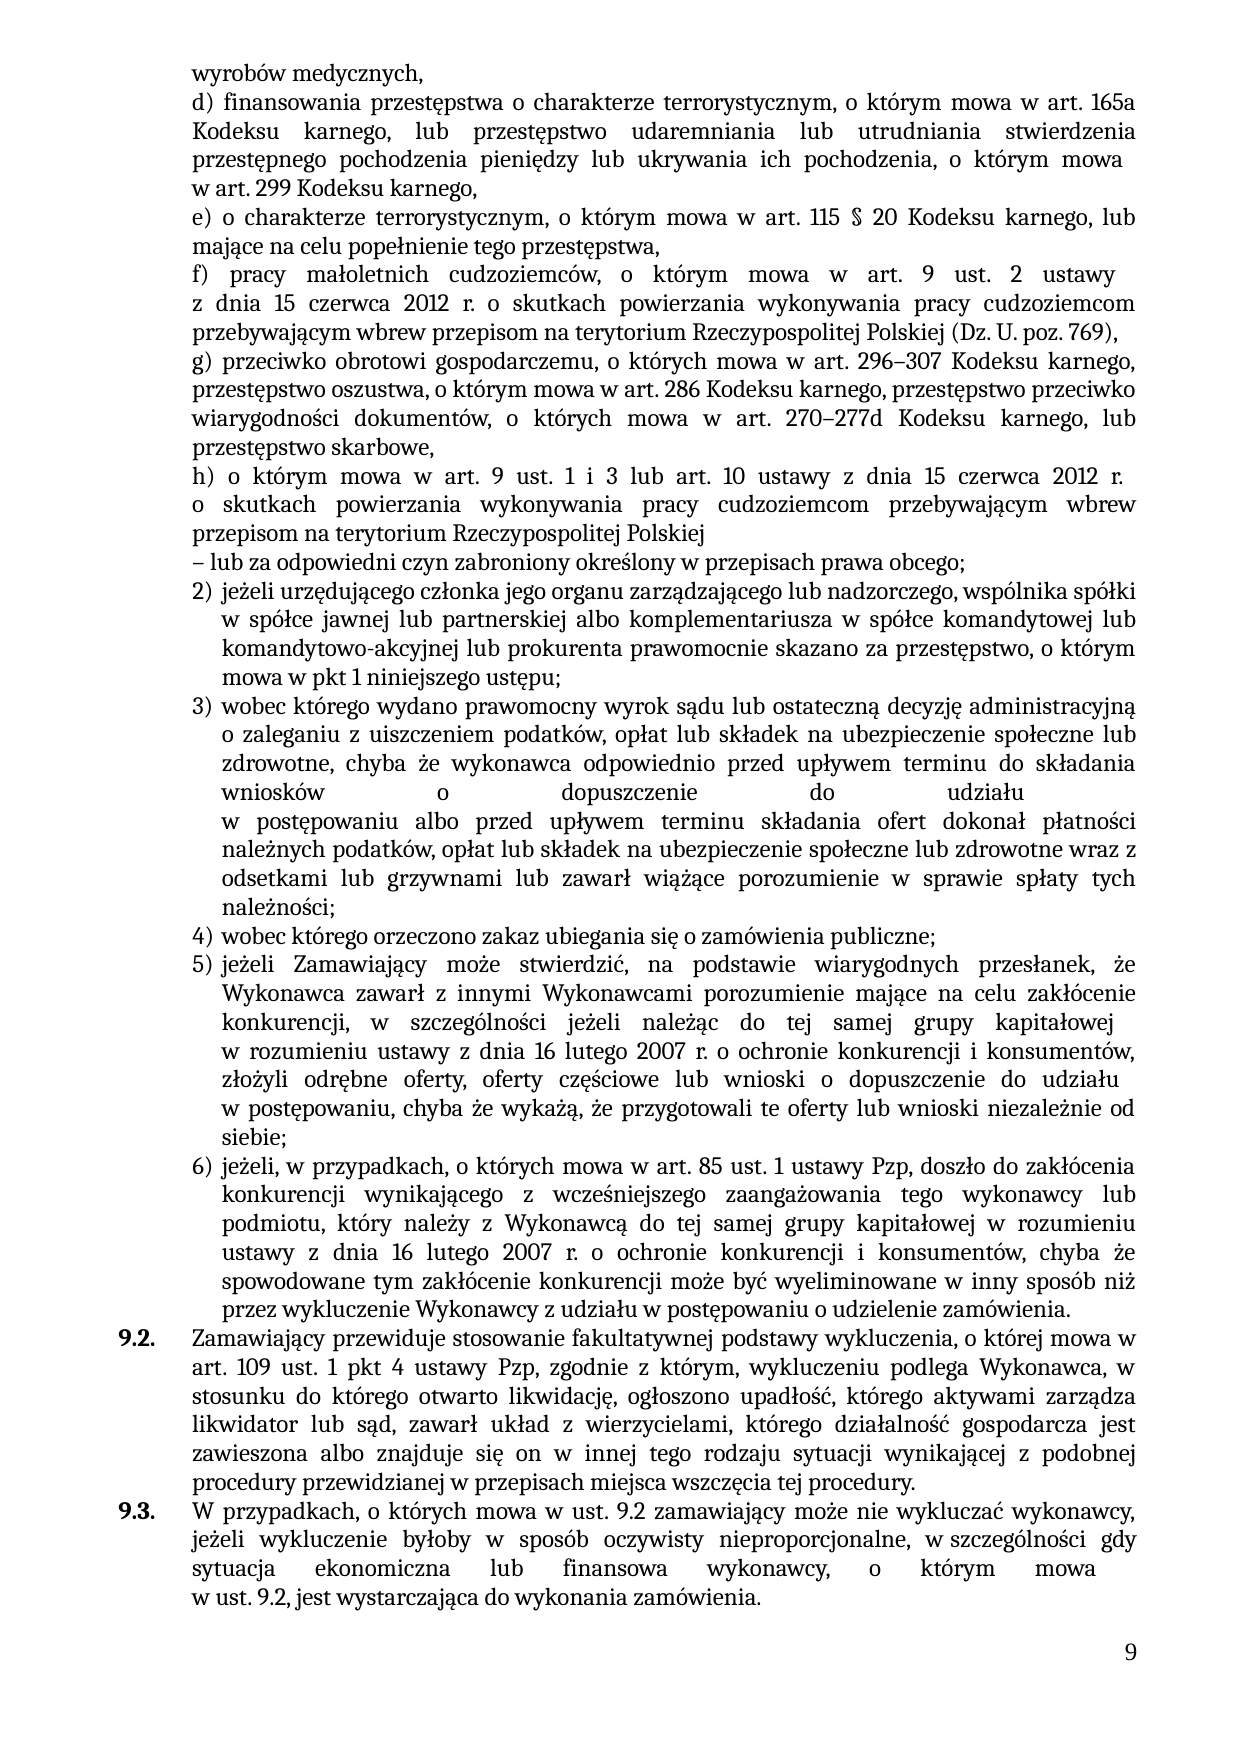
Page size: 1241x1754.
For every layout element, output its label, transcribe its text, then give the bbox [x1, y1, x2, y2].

list W przypadkach, o których mowa w ust. 9.2 zamawiający może nie wykluczać wykonawcy, jeżeli wykluczenie byłoby w sposób oczywisty nieproporcjonalne, w szczególności gdy sytuacja ekonomiczna lub finansowa wykonawcy, o którym mowa w ust. 9.2, jest wystarczająca do wykonania zamówienia. [118, 1497, 1137, 1612]
text – lub za odpowiedni czyn zabroniony określony w przepisach prawa obcego; [118, 548, 1137, 577]
text f) pracy małoletnich cudzoziemców, o którym mowa w art. 9 ust. 2 ustawy z dnia 15 czerwca 2012 r. o skutkach powierzania wykonywania pracy cudzoziemcom przebywającym wbrew przepisom na terytorium Rzeczypospolitej Polskiej (Dz. U. poz. 769), [192, 260, 1137, 347]
list jeżeli urzędującego członka jego organu zarządzającego lub nadzorczego, wspólnika spółki w spółce jawnej lub partnerskiej albo komplementariusza w spółce komandytowej lub komandytowo-akcyjnej lub prokurenta prawomocnie skazano za przestępstwo, o którym mowa w pkt 1 niniejszego ustępu; [192, 577, 1137, 692]
text h) o którym mowa w art. 9 ust. 1 i 3 lub art. 10 ustawy z dnia 15 czerwca 2012 r. o skutkach powierzania wykonywania pracy cudzoziemcom przebywającym wbrew przepisom na terytorium Rzeczypospolitej Polskiej [192, 462, 1137, 548]
text d) finansowania przestępstwa o charakterze terrorystycznym, o którym mowa w art. 165a Kodeksu karnego, lub przestępstwo udaremniania lub utrudniania stwierdzenia przestępnego pochodzenia pieniędzy lub ukrywania ich pochodzenia, o którym mowa w art. 299 Kodeksu karnego, [192, 88, 1137, 203]
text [192, 59, 1137, 88]
list jeżeli, w przypadkach, o których mowa w art. 85 ust. 1 ustawy Pzp, doszło do zakłócenia konkurencji wynikającego z wcześniejszego zaangażowania tego wykonawcy lub podmiotu, który należy z Wykonawcą do tej samej grupy kapitałowej w rozumieniu ustawy z dnia 16 lutego 2007 r. o ochronie konkurencji i konsumentów, chyba że spowodowane tym zakłócenie konkurencji może być wyeliminowane w inny sposób niż przez wykluczenie Wykonawcy z udziału w postępowaniu o udzielenie zamówienia. [192, 1152, 1137, 1324]
list wobec którego orzeczono zakaz ubiegania się o zamówienia publiczne; [192, 922, 1137, 950]
list jeżeli Zamawiający może stwierdzić, na podstawie wiarygodnych przesłanek, że Wykonawca zawarł z innymi Wykonawcami porozumienie mające na celu zakłócenie konkurencji, w szczególności jeżeli należąc do tej samej grupy kapitałowej w rozumieniu ustawy z dnia 16 lutego 2007 r. o ochronie konkurencji i konsumentów, złożyli odrębne oferty, oferty częściowe lub wnioski o dopuszczenie do udziału w postępowaniu, chyba że wykażą, że przygotowali te oferty lub wnioski niezależnie od siebie; [192, 950, 1137, 1152]
list wobec którego wydano prawomocny wyrok sądu lub ostateczną decyzję administracyjną o zaleganiu z uiszczeniem podatków, opłat lub składek na ubezpieczenie społeczne lub zdrowotne, chyba że wykonawca odpowiednio przed upływem terminu do składania wniosków o dopuszczenie do udziału w postępowaniu albo przed upływem terminu składania ofert dokonał płatności należnych podatków, opłat lub składek na ubezpieczenie społeczne lub zdrowotne wraz z odsetkami lub grzywnami lub zawarł wiążące porozumienie w sprawie spłaty tych należności; [192, 692, 1137, 922]
list Zamawiający przewiduje stosowanie fakultatywnej podstawy wykluczenia, o której mowa w art. 109 ust. 1 pkt 4 ustawy Pzp, zgodnie z którym, wykluczeniu podlega Wykonawca, w stosunku do którego otwarto likwidację, ogłoszono upadłość, którego aktywami zarządza likwidator lub sąd, zawarł układ z wierzycielami, którego działalność gospodarcza jest zawieszona albo znajduje się on w innej tego rodzaju sytuacji wynikającej z podobnej procedury przewidzianej w przepisach miejsca wszczęcia tej procedury. [118, 1324, 1137, 1497]
text e) o charakterze terrorystycznym, o którym mowa w art. 115 § 20 Kodeksu karnego, lub mające na celu popełnienie tego przestępstwa, [192, 203, 1137, 260]
text g) przeciwko obrotowi gospodarczemu, o których mowa w art. 296–307 Kodeksu karnego, przestępstwo oszustwa, o którym mowa w art. 286 Kodeksu karnego, przestępstwo przeciwko wiarygodności dokumentów, o których mowa w art. 270–277d Kodeksu karnego, lub przestępstwo skarbowe, [192, 347, 1137, 462]
